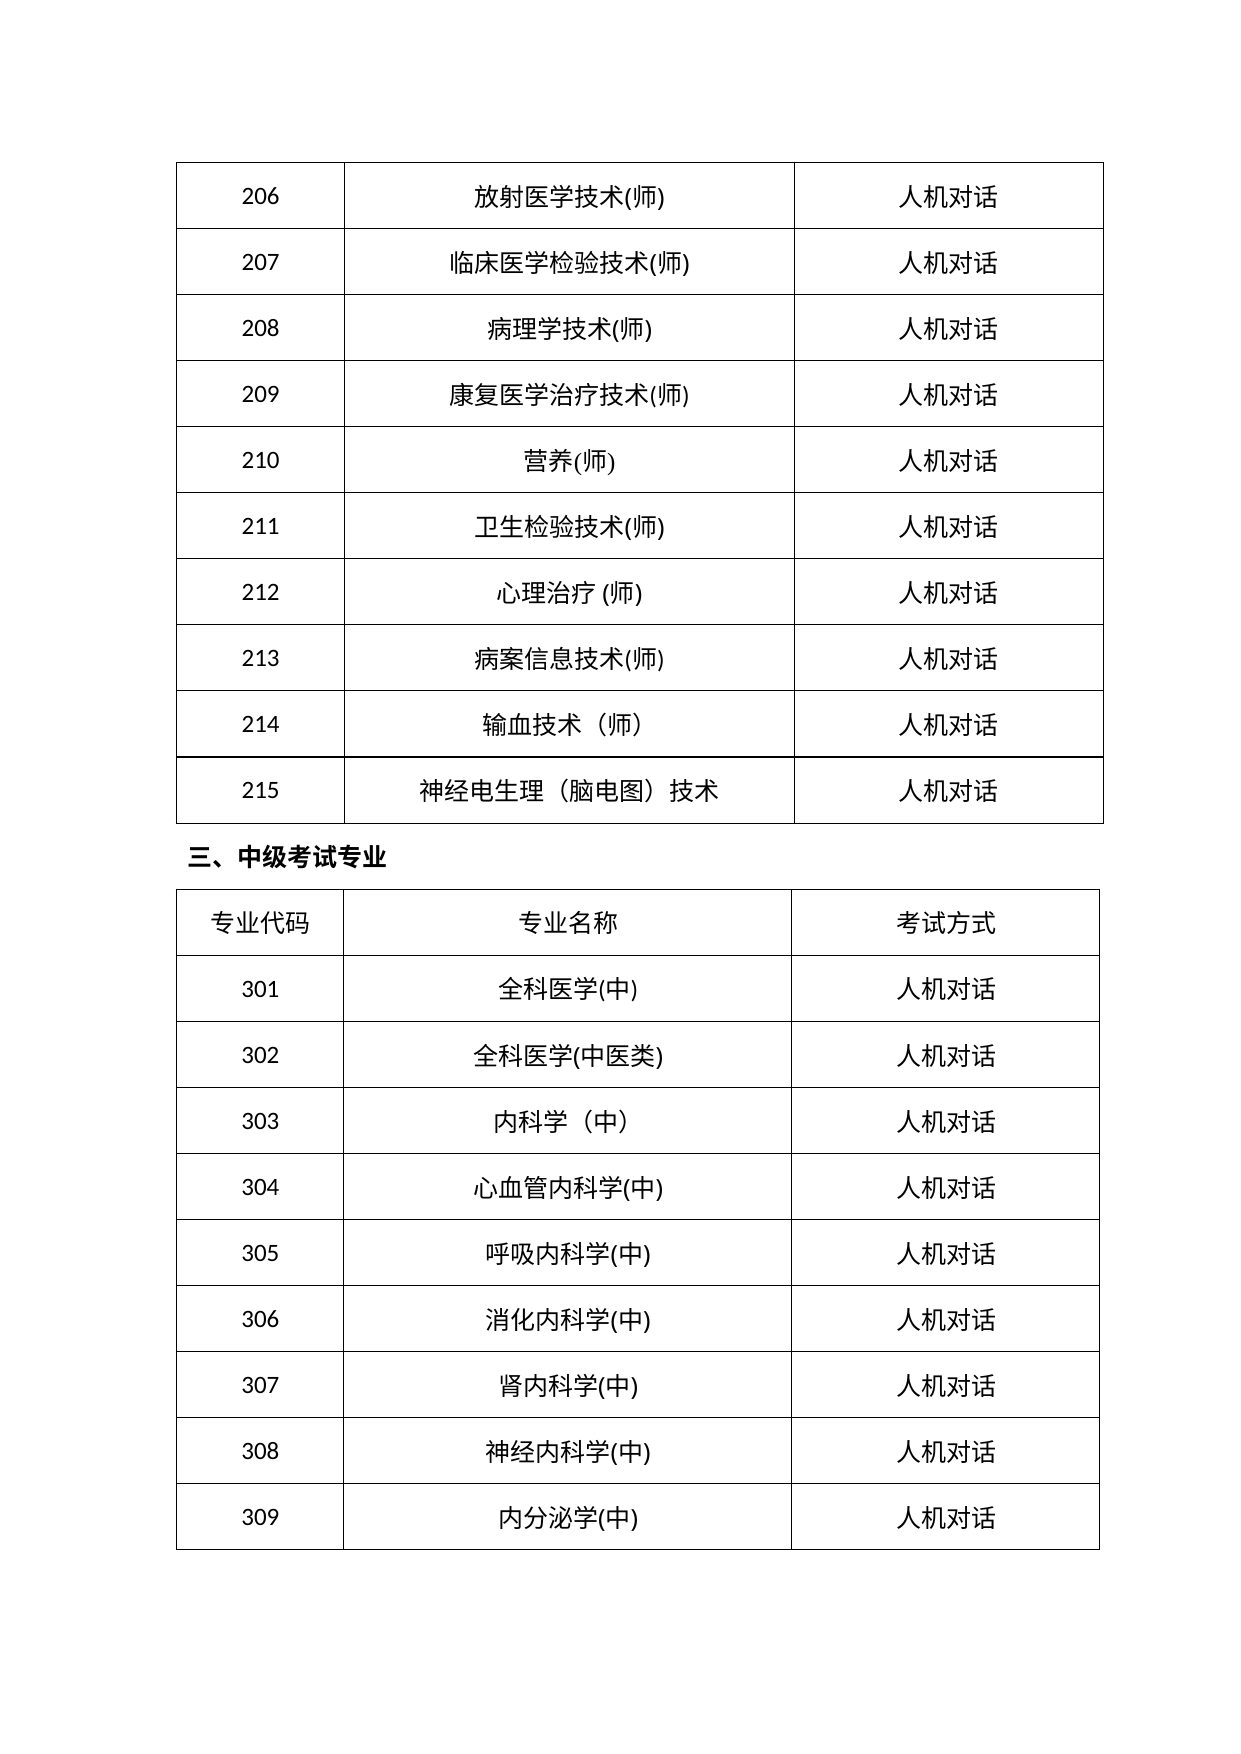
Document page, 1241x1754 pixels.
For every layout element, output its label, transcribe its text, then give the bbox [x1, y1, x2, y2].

table_cell 全科医学(中) [344, 956, 791, 1021]
table_cell 207 [177, 229, 344, 294]
table_cell 213 [177, 625, 344, 690]
table_cell 心理治疗 (师) [345, 559, 794, 624]
table_cell 人机对话 [795, 493, 1103, 558]
table_cell 人机对话 [795, 295, 1103, 360]
table_cell 全科医学(中医类) [344, 1022, 791, 1087]
table_cell 人机对话 [795, 758, 1103, 822]
table_cell 303 [177, 1088, 343, 1153]
table_cell 肾内科学(中) [344, 1352, 791, 1417]
table_cell 301 [177, 956, 343, 1021]
table_cell 210 [177, 427, 344, 492]
table_cell 人机对话 [792, 1286, 1099, 1351]
table_cell 人机对话 [795, 691, 1103, 756]
table_cell 人机对话 [792, 1484, 1099, 1549]
table_cell 212 [177, 559, 344, 624]
table_cell 心血管内科学(中) [344, 1154, 791, 1219]
table_cell 内科学（中） [344, 1088, 791, 1153]
table_cell 302 [177, 1022, 343, 1087]
table_cell 输血技术（师） [345, 691, 794, 756]
table_cell 营养(师) [345, 427, 794, 492]
table_cell 病案信息技术(师) [345, 625, 794, 690]
table_cell 308 [177, 1418, 343, 1483]
table_cell 人机对话 [795, 229, 1103, 294]
table_header 考试方式 [792, 890, 1099, 954]
table_cell 临床医学检验技术(师) [345, 229, 794, 294]
table_cell 208 [177, 295, 344, 360]
table_cell 306 [177, 1286, 343, 1351]
table_cell 人机对话 [792, 1154, 1099, 1219]
table_cell 人机对话 [795, 163, 1103, 228]
table_cell 人机对话 [792, 1418, 1099, 1483]
table_cell 人机对话 [792, 1022, 1099, 1087]
table_cell 309 [177, 1484, 343, 1549]
table_cell 307 [177, 1352, 343, 1417]
table_cell 消化内科学(中) [344, 1286, 791, 1351]
table_header 专业代码 [177, 890, 343, 954]
table_cell 内分泌学(中) [344, 1484, 791, 1549]
table_cell 卫生检验技术(师) [345, 493, 794, 558]
table_cell 人机对话 [795, 361, 1103, 426]
table_cell 214 [177, 691, 344, 756]
table_cell 病理学技术(师) [345, 295, 794, 360]
text 三、中级考试专业 [187, 824, 1053, 888]
table_cell 人机对话 [795, 559, 1103, 624]
table_cell 209 [177, 361, 344, 426]
table_cell 人机对话 [792, 1352, 1099, 1417]
table_cell 康复医学治疗技术(师) [345, 361, 794, 426]
table_cell 215 [177, 758, 344, 822]
table_cell 211 [177, 493, 344, 558]
table_cell 304 [177, 1154, 343, 1219]
table_cell 305 [177, 1220, 343, 1285]
table_cell 206 [177, 163, 344, 228]
table_cell 人机对话 [795, 625, 1103, 690]
table_cell 呼吸内科学(中) [344, 1220, 791, 1285]
table_cell 放射医学技术(师) [345, 163, 794, 228]
table_cell 人机对话 [795, 427, 1103, 492]
table_cell 人机对话 [792, 956, 1099, 1021]
table_header 专业名称 [344, 890, 791, 954]
table_cell 神经电生理（脑电图）技术 [345, 758, 794, 822]
table_cell 神经内科学(中) [344, 1418, 791, 1483]
table_cell 人机对话 [792, 1220, 1099, 1285]
table_cell 人机对话 [792, 1088, 1099, 1153]
